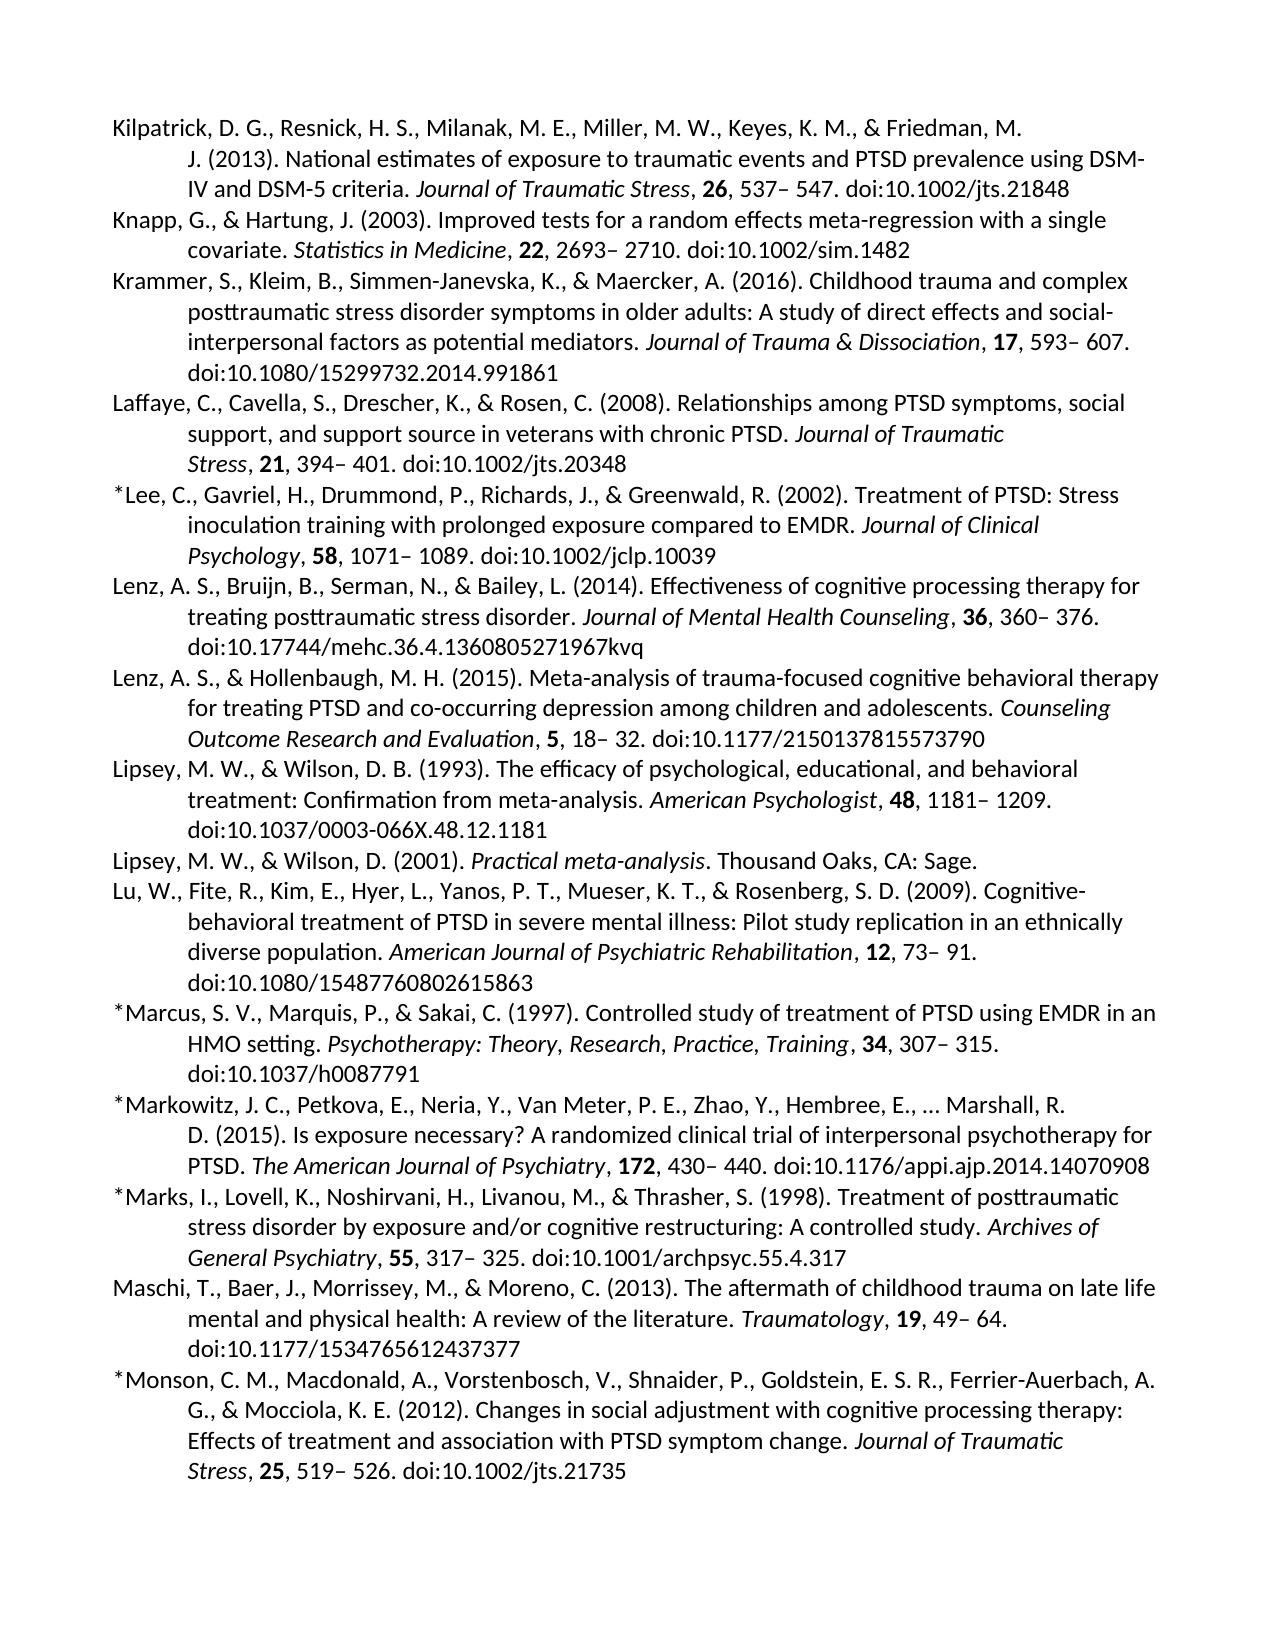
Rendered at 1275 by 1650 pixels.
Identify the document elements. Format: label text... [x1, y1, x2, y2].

text Lu, W., Fite, R., Kim, E., Hyer, L., Yanos, P. T., Mueser, K. T., & Rosenberg, S. D. (2009). Cognitive-behavioral treatment of PTSD in severe mental illness: Pilot study replication in an ethnically diverse population. American Journal of Psychiatric Rehabilitation, 12, 73– 91. doi:10.1080/15487760802615863 [112, 876, 1162, 998]
text *Markowitz, J. C., Petkova, E., Neria, Y., Van Meter, P. E., Zhao, Y., Hembree, E., … Marshall, R. D. (2015). Is exposure necessary? A randomized clinical trial of interpersonal psychotherapy for PTSD. The American Journal of Psychiatry, 172, 430– 440. doi:10.1176/appi.ajp.2014.14070908 [112, 1089, 1162, 1181]
text Lipsey, M. W., & Wilson, D. (2001). Practical meta-analysis. Thousand Oaks, CA: Sage. [112, 845, 1162, 876]
text Laffaye, C., Cavella, S., Drescher, K., & Rosen, C. (2008). Relationships among PTSD symptoms, social support, and support source in veterans with chronic PTSD. Journal of Traumatic Stress, 21, 394– 401. doi:10.1002/jts.20348 [112, 387, 1162, 479]
text Kilpatrick, D. G., Resnick, H. S., Milanak, M. E., Miller, M. W., Keyes, K. M., & Friedman, M. J. (2013). National estimates of exposure to traumatic events and PTSD prevalence using DSM-IV and DSM-5 criteria. Journal of Traumatic Stress, 26, 537– 547. doi:10.1002/jts.21848 [112, 112, 1162, 204]
text *Marks, I., Lovell, K., Noshirvani, H., Livanou, M., & Thrasher, S. (1998). Treatment of posttraumatic stress disorder by exposure and/or cognitive restructuring: A controlled study. Archives of General Psychiatry, 55, 317– 325. doi:10.1001/archpsyc.55.4.317 [112, 1181, 1162, 1272]
text *Lee, C., Gavriel, H., Drummond, P., Richards, J., & Greenwald, R. (2002). Treatment of PTSD: Stress inoculation training with prolonged exposure compared to EMDR. Journal of Clinical Psychology, 58, 1071– 1089. doi:10.1002/jclp.10039 [112, 479, 1162, 570]
text Krammer, S., Kleim, B., Simmen-Janevska, K., & Maercker, A. (2016). Childhood trauma and complex posttraumatic stress disorder symptoms in older adults: A study of direct effects and social-interpersonal factors as potential mediators. Journal of Trauma & Dissociation, 17, 593– 607. doi:10.1080/15299732.2014.991861 [112, 265, 1162, 387]
text Lenz, A. S., & Hollenbaugh, M. H. (2015). Meta-analysis of trauma-focused cognitive behavioral therapy for treating PTSD and co-occurring depression among children and adolescents. Counseling Outcome Research and Evaluation, 5, 18– 32. doi:10.1177/2150137815573790 [112, 662, 1162, 753]
text *Marcus, S. V., Marquis, P., & Sakai, C. (1997). Controlled study of treatment of PTSD using EMDR in an HMO setting. Psychotherapy: Theory, Research, Practice, Training, 34, 307– 315. doi:10.1037/h0087791 [112, 998, 1162, 1089]
text *Monson, C. M., Macdonald, A., Vorstenbosch, V., Shnaider, P., Goldstein, E. S. R., Ferrier-Auerbach, A. G., & Mocciola, K. E. (2012). Changes in social adjustment with cognitive processing therapy: Effects of treatment and association with PTSD symptom change. Journal of Traumatic Stress, 25, 519– 526. doi:10.1002/jts.21735 [112, 1364, 1162, 1486]
text Maschi, T., Baer, J., Morrissey, M., & Moreno, C. (2013). The aftermath of childhood trauma on late life mental and physical health: A review of the literature. Traumatology, 19, 49– 64. doi:10.1177/1534765612437377 [112, 1272, 1162, 1364]
text Lipsey, M. W., & Wilson, D. B. (1993). The efficacy of psychological, educational, and behavioral treatment: Confirmation from meta-analysis. American Psychologist, 48, 1181– 1209. doi:10.1037/0003-066X.48.12.1181 [112, 753, 1162, 845]
text Lenz, A. S., Bruijn, B., Serman, N., & Bailey, L. (2014). Effectiveness of cognitive processing therapy for treating posttraumatic stress disorder. Journal of Mental Health Counseling, 36, 360– 376. doi:10.17744/mehc.36.4.1360805271967kvq [112, 570, 1162, 662]
text Knapp, G., & Hartung, J. (2003). Improved tests for a random effects meta-regression with a single covariate. Statistics in Medicine, 22, 2693– 2710. doi:10.1002/sim.1482 [112, 204, 1162, 265]
